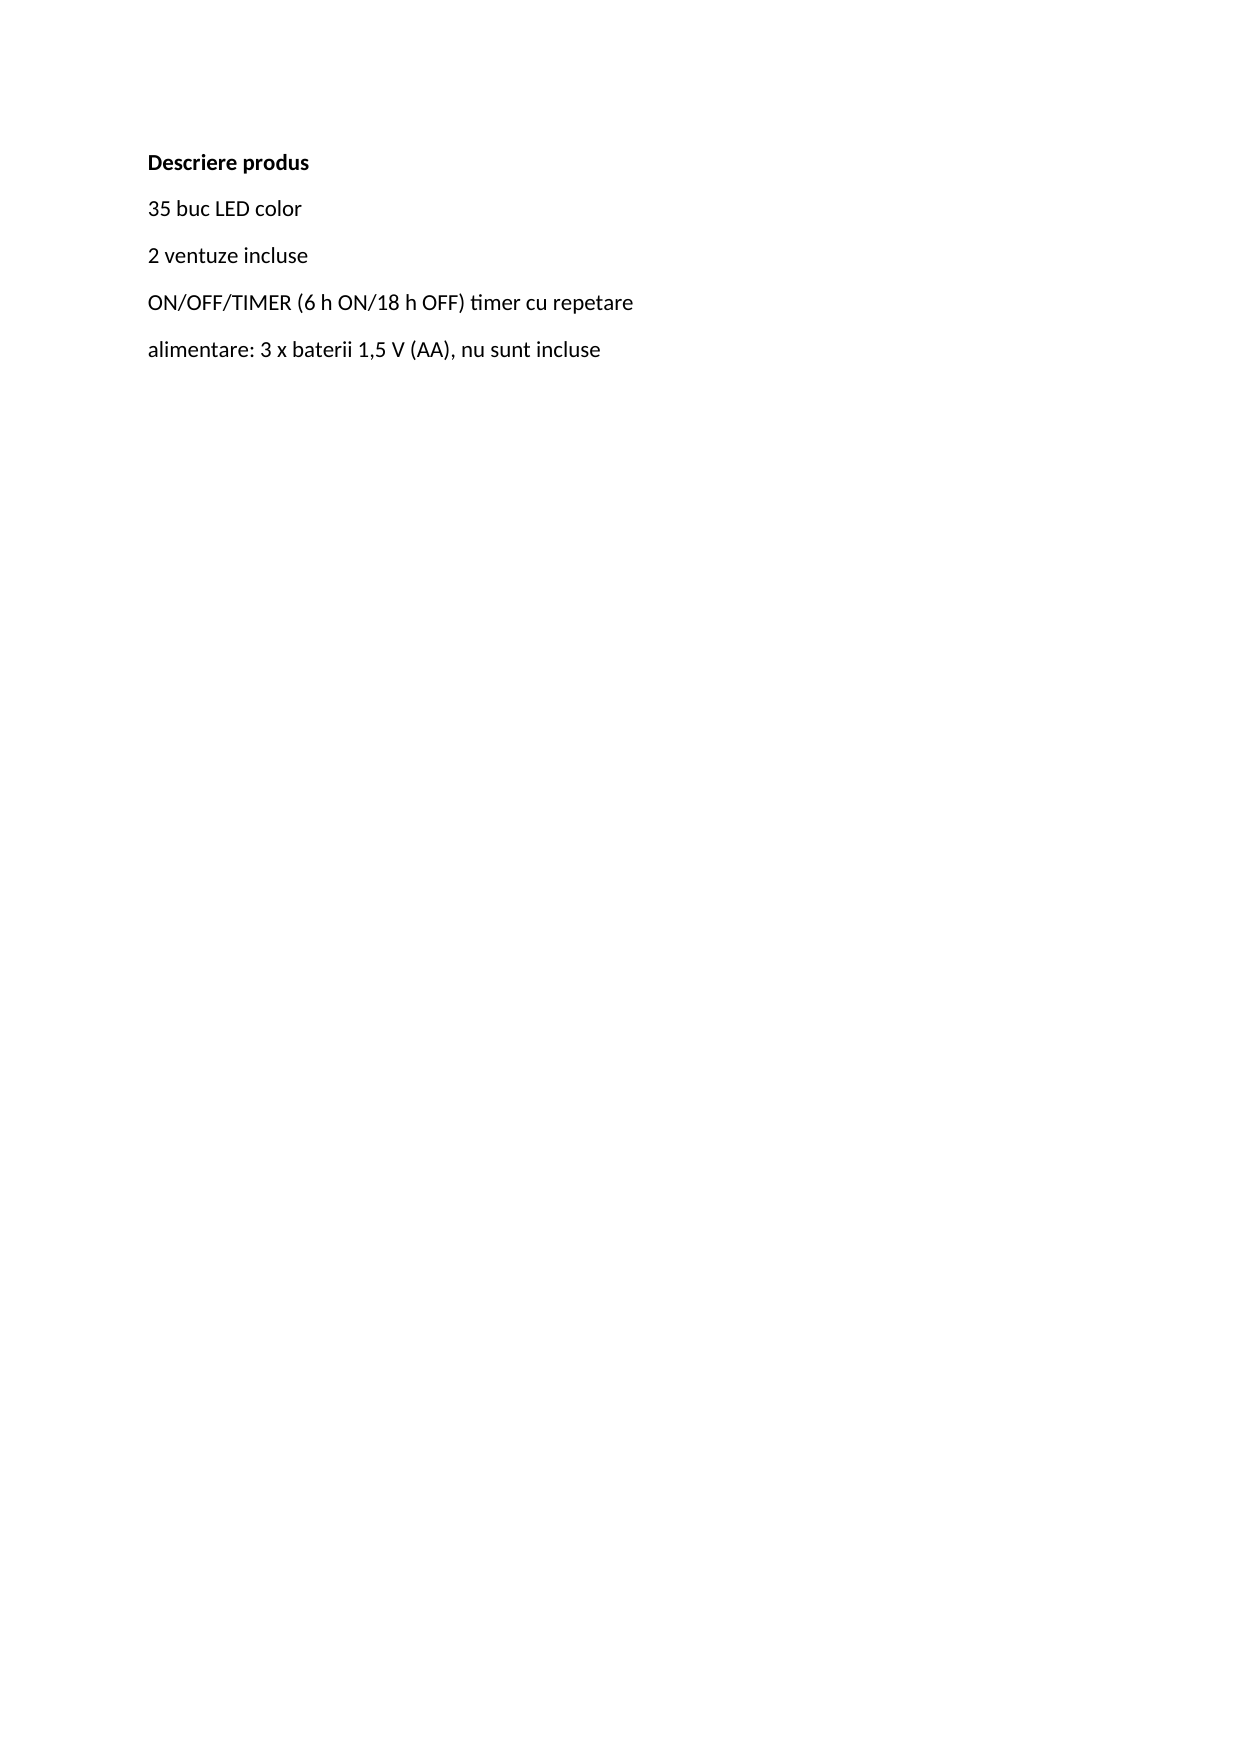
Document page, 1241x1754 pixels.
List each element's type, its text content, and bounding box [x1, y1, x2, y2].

text Descriere produs [148, 148, 1093, 176]
text 2 ventuze incluse [148, 241, 1093, 269]
text alimentare: 3 x baterii 1,5 V (AA), nu sunt incluse [148, 335, 1093, 363]
text ON/OFF/TIMER (6 h ON/18 h OFF) timer cu repetare [148, 288, 1093, 316]
text 35 buc LED color [148, 194, 1093, 222]
